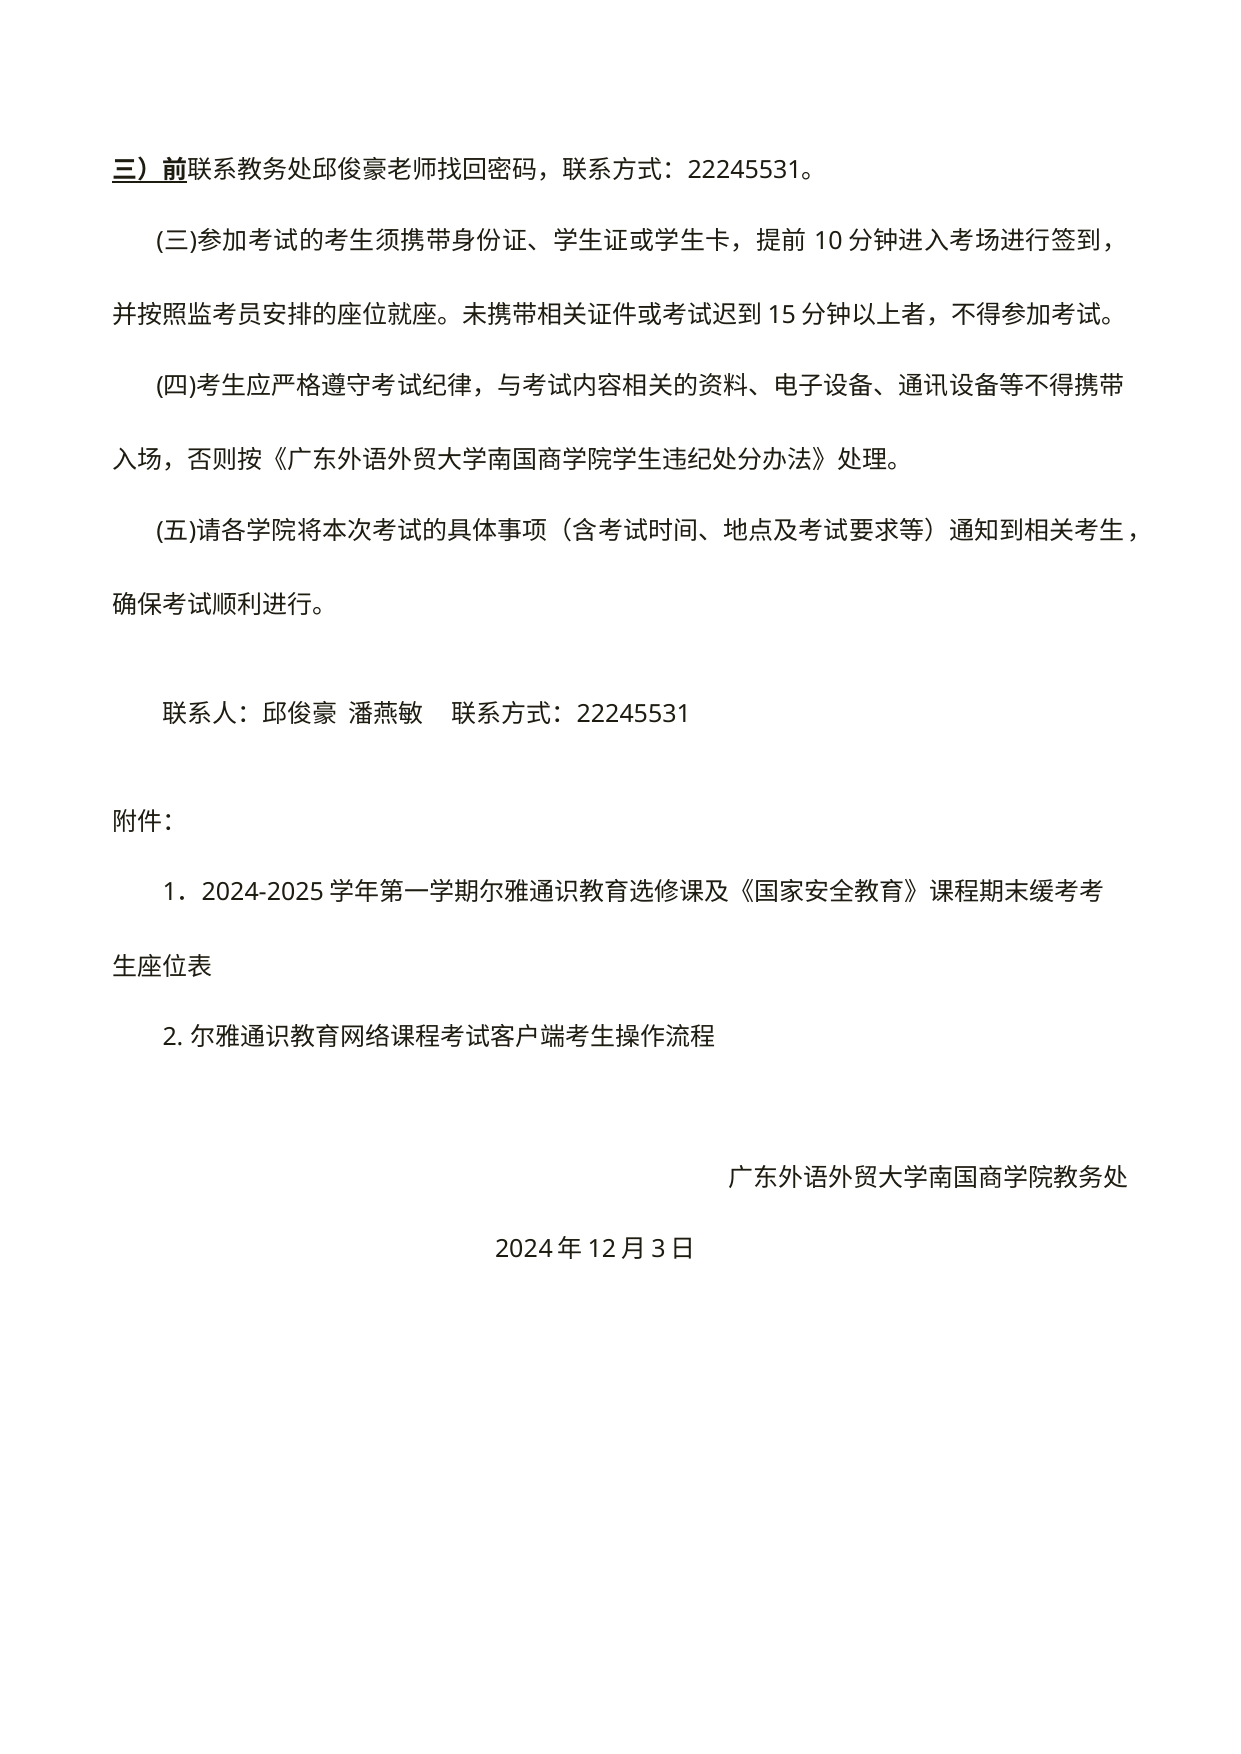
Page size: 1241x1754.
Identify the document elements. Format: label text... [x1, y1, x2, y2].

list (五)请各学院将本次考试的具体事项（含考试时间、地点及考试要求等）通知到相关考生，确保考试顺利进行。 [112, 496, 1128, 636]
text 附件： [112, 787, 1128, 852]
text 2. 尔雅通识教育网络课程考试客户端考生操作流程 [112, 1002, 1128, 1067]
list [112, 135, 1128, 200]
text 2024年12月3日 [112, 1214, 1128, 1279]
list (三)参加考试的考生须携带身份证、学生证或学生卡，提前10分钟进入考场进行签到，并按照监考员安排的座位就座。未携带相关证件或考试迟到15分钟以上者，不得参加考试。 [112, 206, 1128, 345]
text 联系人：邱俊豪 潘燕敏 联系方式：22245531 [112, 679, 1128, 744]
text 1．2024-2025学年第一学期尔雅通识教育选修课及《国家安全教育》课程期末缓考考生座位表 [112, 857, 1128, 997]
list (四)考生应严格遵守考试纪律，与考试内容相关的资料、电子设备、通讯设备等不得携带入场，否则按《广东外语外贸大学南国商学院学生违纪处分办法》处理。 [112, 351, 1128, 491]
text 广东外语外贸大学南国商学院教务处 [112, 1143, 1128, 1208]
